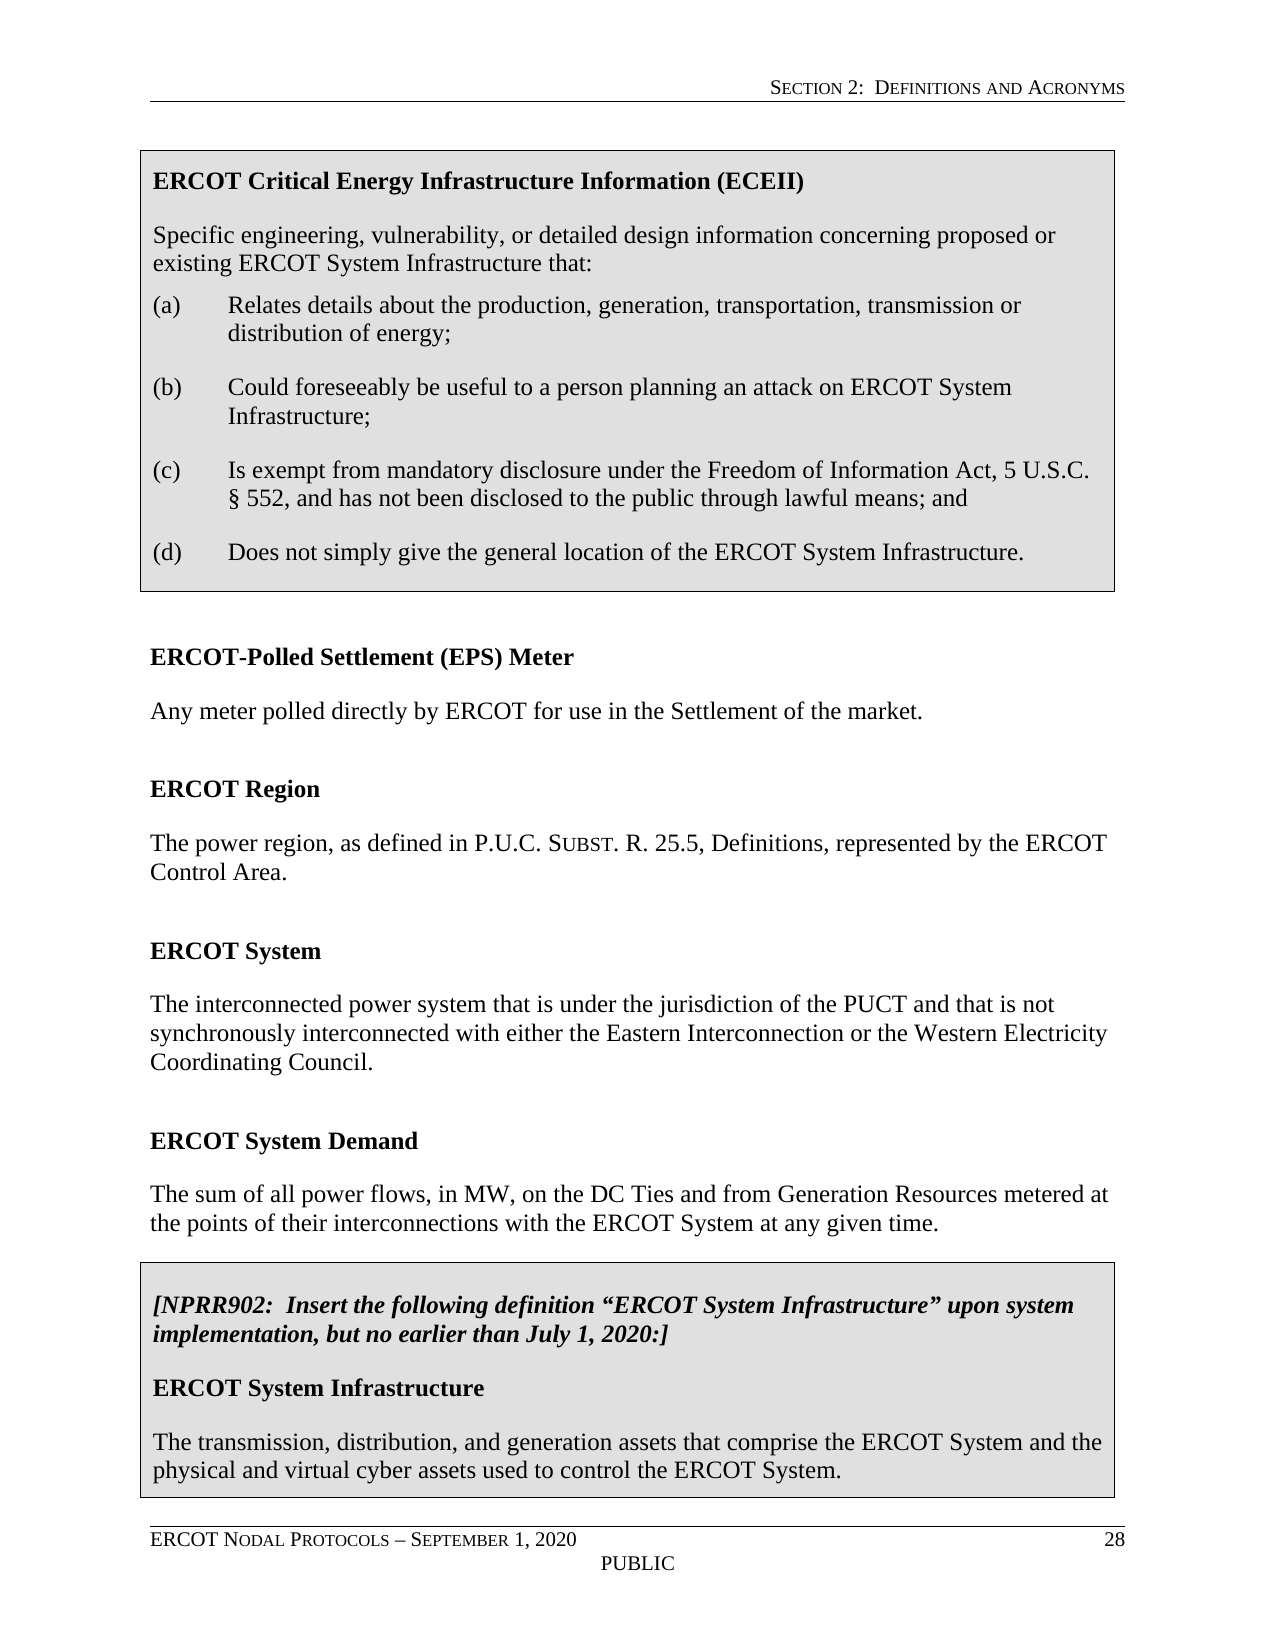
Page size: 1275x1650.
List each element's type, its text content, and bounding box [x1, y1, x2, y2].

text The sum of all power flows, in MW, on the DC Ties and from Generation Resources metered at the points of their interconnections with the ERCOT System at any given time. [150, 1179, 1125, 1237]
text The interconnected power system that is under the jurisdiction of the PUCT and that is not synchronously interconnected with either the Eastern Interconnection or the Western Electricity Coordinating Council. [150, 989, 1125, 1076]
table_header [141, 151, 1114, 591]
text Any meter polled directly by ERCOT for use in the Settlement of the market. [150, 696, 1125, 724]
table_header [NPRR902: Insert the following definition “ERCOT System Infrastructure” upon system implementation, but no earlier than July 1, 2020:] ERCOT System Infrastructure The transmission, distribution, and generation assets that comprise the ERCOT System and the physical and virtual cyber assets used to control the ERCOT System. [141, 1263, 1114, 1497]
text ERCOT System [150, 936, 1125, 964]
text ERCOT System Demand [150, 1126, 1125, 1154]
text ERCOT-Polled Settlement (EPS) Meter [150, 642, 1125, 671]
text The power region, as defined in P.U.C. Subst. R. 25.5, Definitions, represented by the ERCOT Control Area. [150, 828, 1125, 886]
text ERCOT Region [150, 774, 1125, 803]
